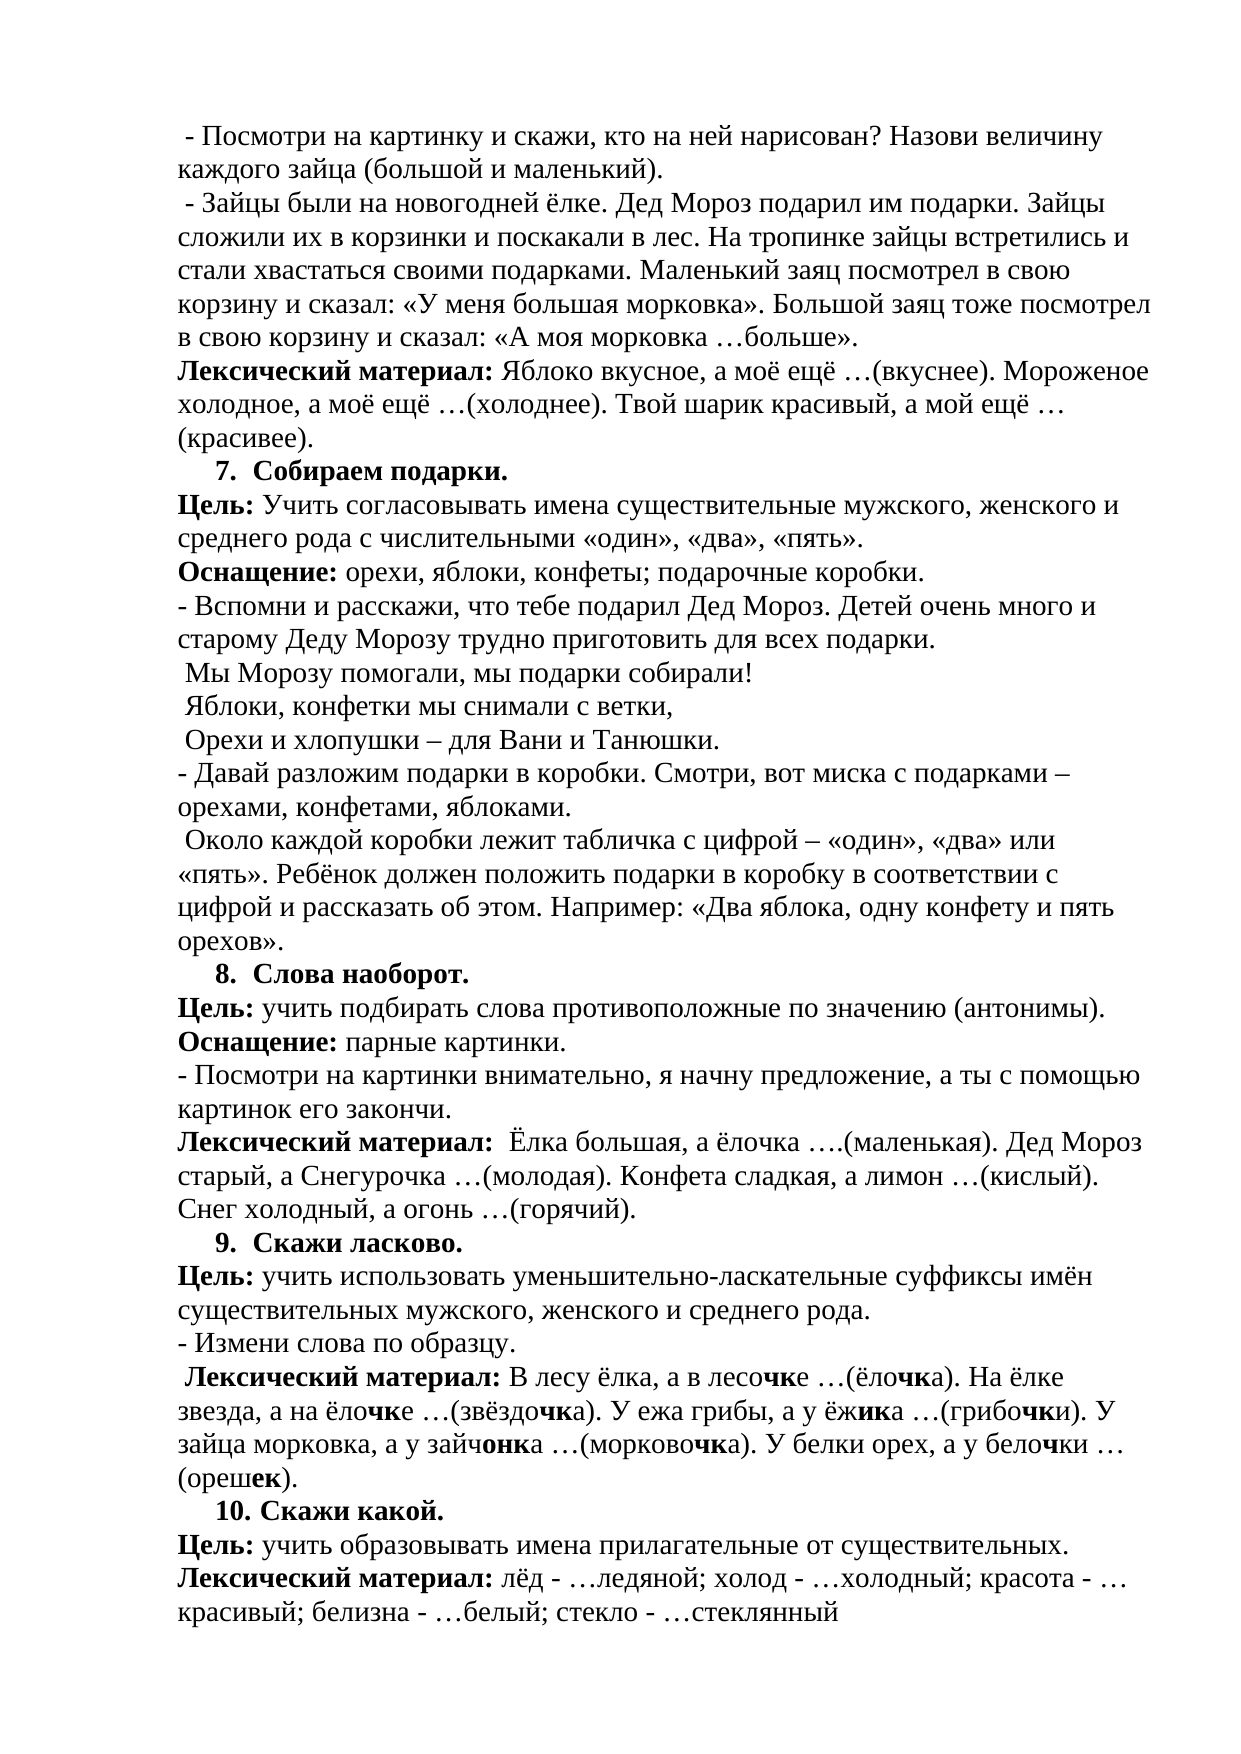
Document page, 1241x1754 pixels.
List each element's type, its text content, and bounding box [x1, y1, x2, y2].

text - Посмотри на картинки внимательно, я начну предложение, а ты с помощью картинок его закончи. [177, 1057, 1152, 1124]
list Слова наоборот. [215, 957, 1152, 990]
list Скажи ласково. [215, 1225, 1152, 1258]
list Скажи какой. [215, 1493, 1152, 1527]
text - Измени слова по образцу. [177, 1326, 1152, 1359]
text Лексический материал: В лесу ёлка, а в лесочке …(ёлочка). На ёлке звезда, а на ёлочке …(звёздочка). У ежа грибы, а у ёжика …(грибочки). У зайца морковка, а у зайчонка …(морковочка). У белки орех, а у белочки …(орешек). [177, 1359, 1152, 1493]
text Лексический материал: лёд - …ледяной; холод - …холодный; красота - …красивый; белизна - …белый; стекло - …стеклянный [177, 1560, 1152, 1627]
text - Давай разложим подарки в коробки. Смотри, вот миска с подарками – орехами, конфетами, яблоками. [177, 755, 1152, 822]
list Собираем подарки. [215, 453, 1152, 487]
text Около каждой коробки лежит табличка с цифрой – «один», «два» или «пять». Ребёнок должен положить подарки в коробку в соответствии с цифрой и рассказать об этом. Например: «Два яблока, одну конфету и пять орехов». [177, 822, 1152, 957]
text Оснащение: орехи, яблоки, конфеты; подарочные коробки. [177, 554, 1152, 588]
text Лексический материал: Ёлка большая, а ёлочка ….(маленькая). Дед Мороз старый, а Снегурочка …(молодая). Конфета сладкая, а лимон …(кислый). Снег холодный, а огонь …(горячий). [177, 1124, 1152, 1225]
text - Посмотри на картинку и скажи, кто на ней нарисован? Назови величину каждого зайца (большой и маленький). [177, 118, 1152, 185]
text Яблоки, конфетки мы снимали с ветки, [177, 688, 1152, 722]
text - Зайцы были на новогодней ёлке. Дед Мороз подарил им подарки. Зайцы сложили их в корзинки и поскакали в лес. На тропинке зайцы встретились и стали хвастаться своими подарками. Маленький заяц посмотрел в свою корзину и сказал: «У меня большая морковка». Большой заяц тоже посмотрел в свою корзину и сказал: «А моя морковка …больше». [177, 185, 1152, 353]
text Лексический материал: Яблоко вкусное, а моё ещё …(вкуснее). Мороженое холодное, а моё ещё …(холоднее). Твой шарик красивый, а мой ещё …(красивее). [177, 353, 1152, 453]
text Цель: Учить согласовывать имена существительные мужского, женского и среднего рода с числительными «один», «два», «пять». [177, 487, 1152, 554]
text Мы Морозу помогали, мы подарки собирали! [177, 655, 1152, 688]
text Орехи и хлопушки – для Вани и Танюшки. [177, 722, 1152, 755]
text Цель: учить подбирать слова противоположные по значению (антонимы). [177, 990, 1152, 1024]
text Оснащение: парные картинки. [177, 1024, 1152, 1057]
text - Вспомни и расскажи, что тебе подарил Дед Мороз. Детей очень много и старому Деду Морозу трудно приготовить для всех подарки. [177, 588, 1152, 655]
text Цель: учить образовывать имена прилагательные от существительных. [177, 1527, 1152, 1560]
text Цель: учить использовать уменьшительно-ласкательные суффиксы имён существительных мужского, женского и среднего рода. [177, 1258, 1152, 1326]
